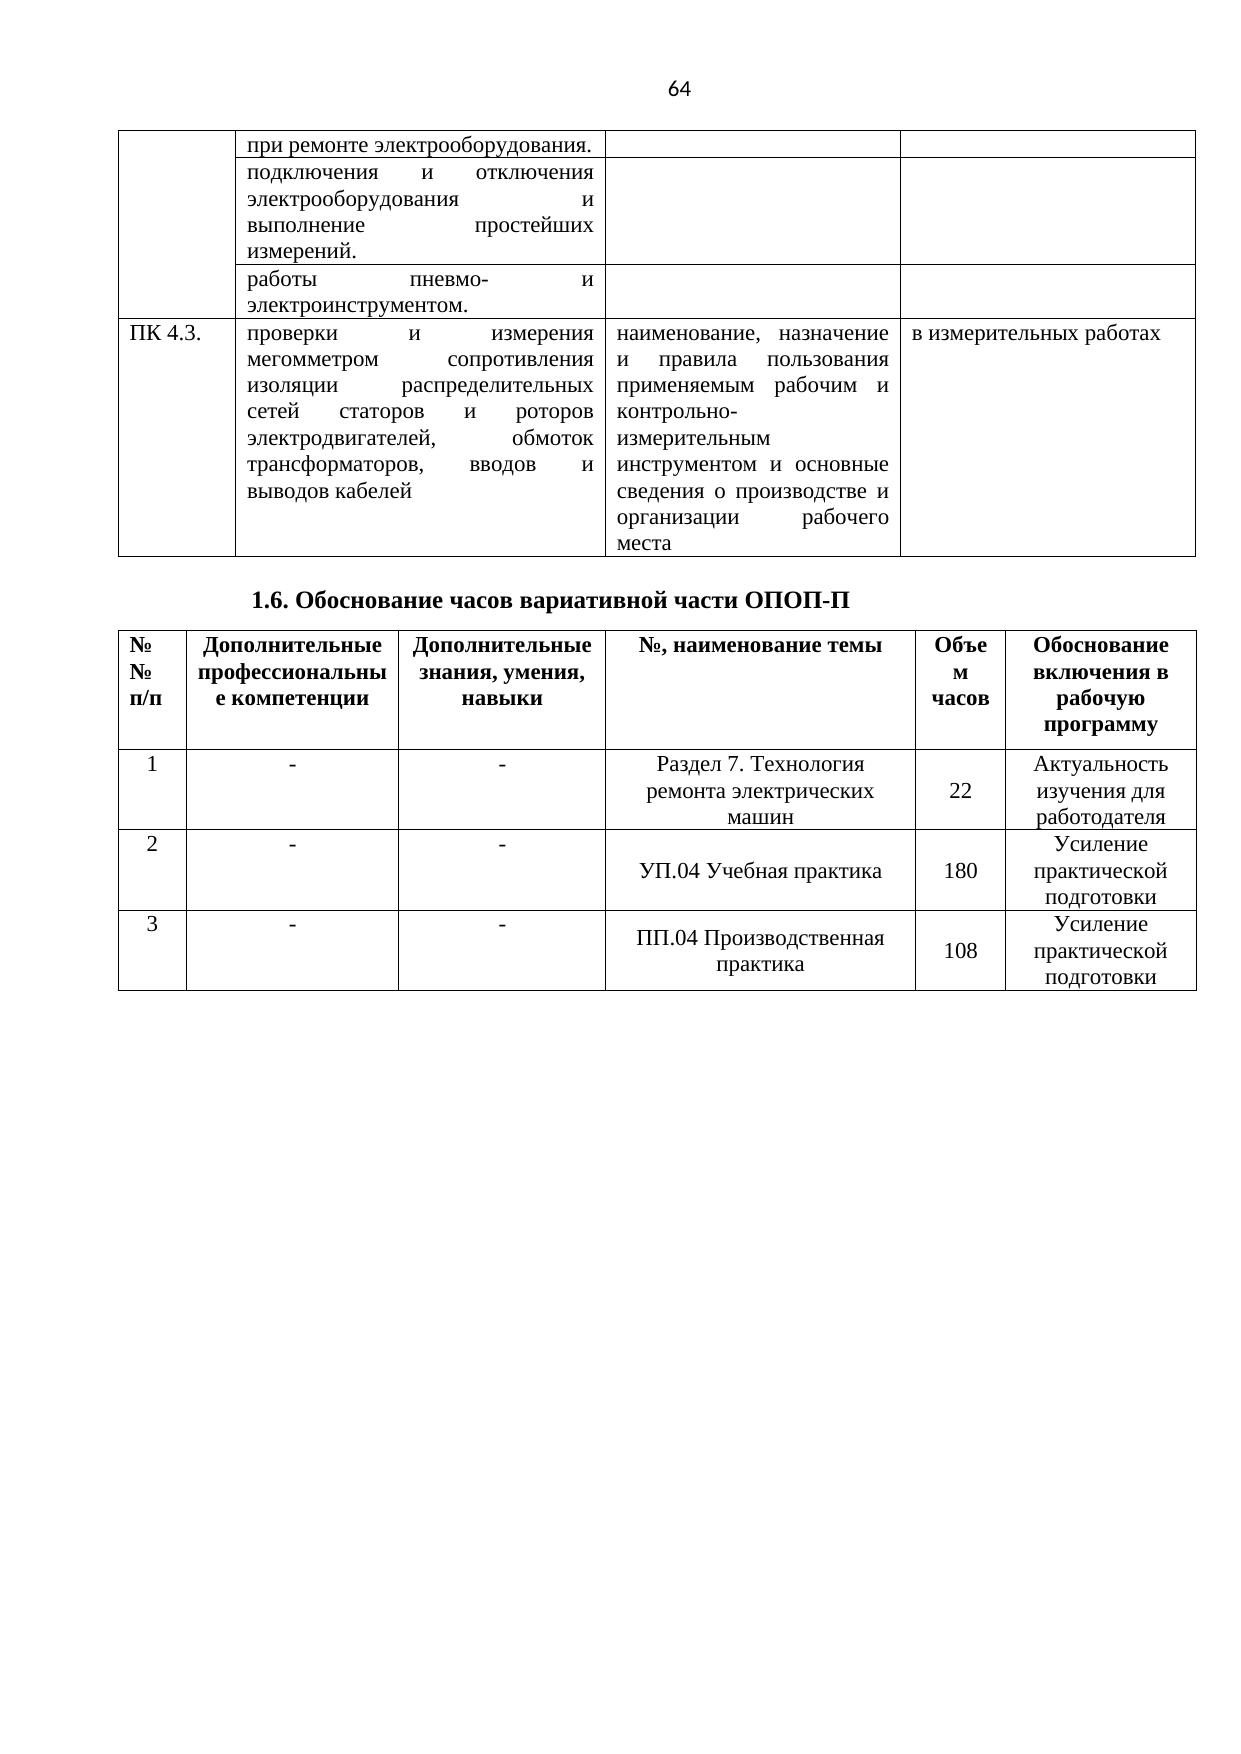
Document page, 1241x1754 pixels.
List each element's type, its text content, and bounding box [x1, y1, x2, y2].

table_cell [901, 158, 1195, 264]
table_cell работы пневмо- и электроинструментом. [236, 265, 605, 317]
table_cell Усиление практической подготовки [1006, 830, 1196, 909]
table_cell - [399, 750, 605, 829]
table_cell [236, 131, 605, 157]
table_cell [606, 131, 900, 157]
table_cell [901, 131, 1195, 157]
table_cell 1 [119, 750, 186, 829]
table_cell УП.04 Учебная практика [606, 830, 915, 909]
table_cell 22 [916, 750, 1005, 829]
table_cell - [187, 830, 398, 909]
table_cell 3 [119, 911, 186, 989]
table_cell - [187, 911, 398, 989]
table_cell [901, 265, 1195, 317]
table_cell - [399, 830, 605, 909]
table_cell 180 [916, 830, 1005, 909]
table_cell ПК 4.3. [119, 319, 235, 556]
table_cell - [399, 911, 605, 989]
table_cell [606, 158, 900, 264]
table_header Объем часов [916, 631, 1005, 749]
table_cell наименование, назначение и правила пользования применяемым рабочим и контрольно-измерительным инструментом и основные сведения о производстве и организации рабочего места [606, 319, 900, 556]
table_cell подключения и отключения электрооборудования и выполнение простейших измерений. [236, 158, 605, 264]
table_header №, наименование темы [606, 631, 915, 749]
table_cell 2 [119, 830, 186, 909]
table_cell - [187, 750, 398, 829]
table_cell 108 [916, 911, 1005, 989]
table_cell в измерительных работах [901, 319, 1195, 556]
list Обоснование часов вариативной части ОПОП-П [251, 585, 1181, 613]
table_cell Раздел 7. Технология ремонта электрических машин [606, 750, 915, 829]
table_cell [606, 265, 900, 317]
table_cell Усиление практической подготовки [1006, 911, 1196, 989]
table_cell Актуальность изучения для работодателя [1006, 750, 1196, 829]
table_cell ПП.04 Производственная практика [606, 911, 915, 989]
table_header Обоснование включения в рабочую программу [1006, 631, 1196, 749]
table_header Дополнительные профессиональные компетенции [187, 631, 398, 749]
table_header №№ п/п [119, 631, 186, 749]
table_cell проверки и измерения мегомметром сопротивления изоляции распределительных сетей статоров и роторов электродвигателей, обмоток трансформаторов, вводов и выводов кабелей [236, 319, 605, 556]
table_header Дополнительные знания, умения, навыки [399, 631, 605, 749]
